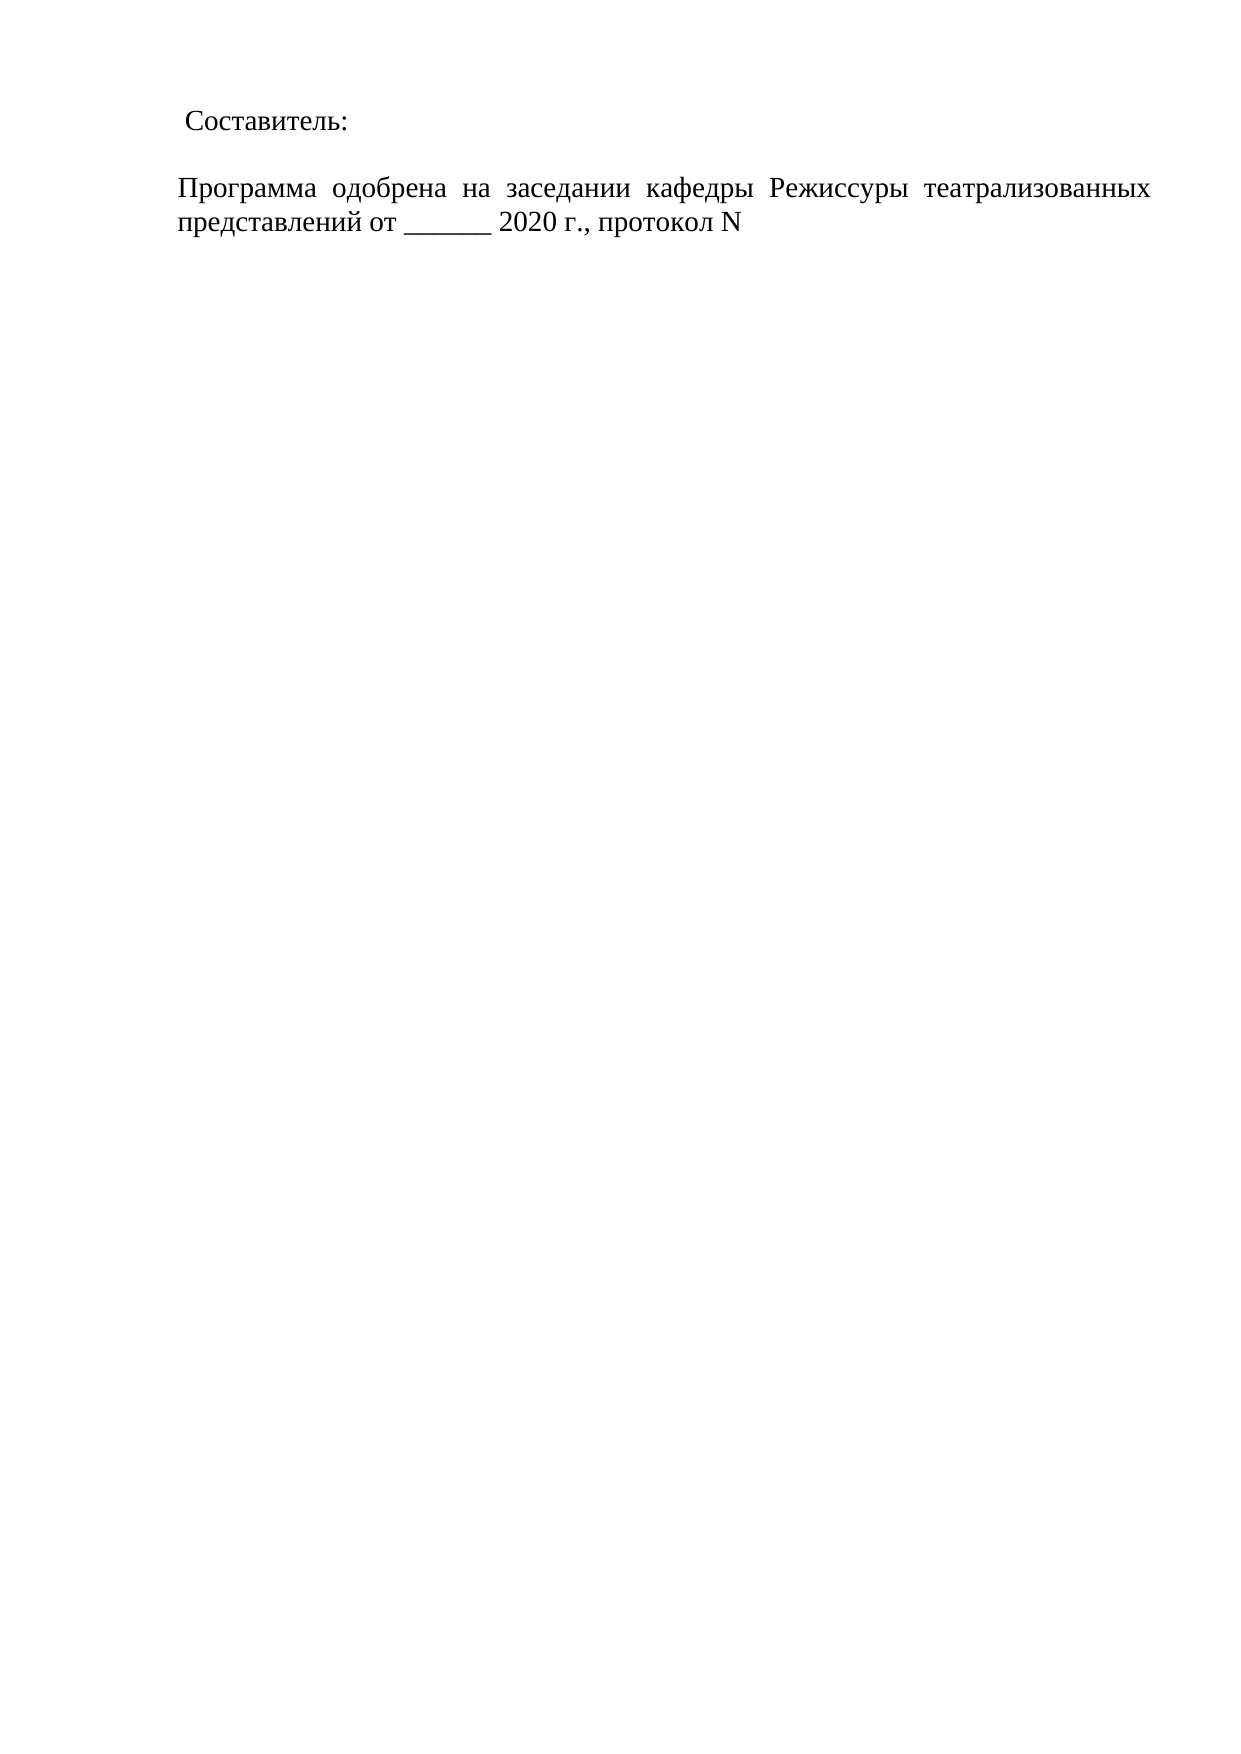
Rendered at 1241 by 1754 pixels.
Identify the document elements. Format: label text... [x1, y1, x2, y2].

text Программа одобрена на заседании кафедры Режиссуры театрализованных представлений от ______ 2020 г., протокол N [177, 171, 1152, 238]
text Составитель: [177, 103, 1152, 137]
